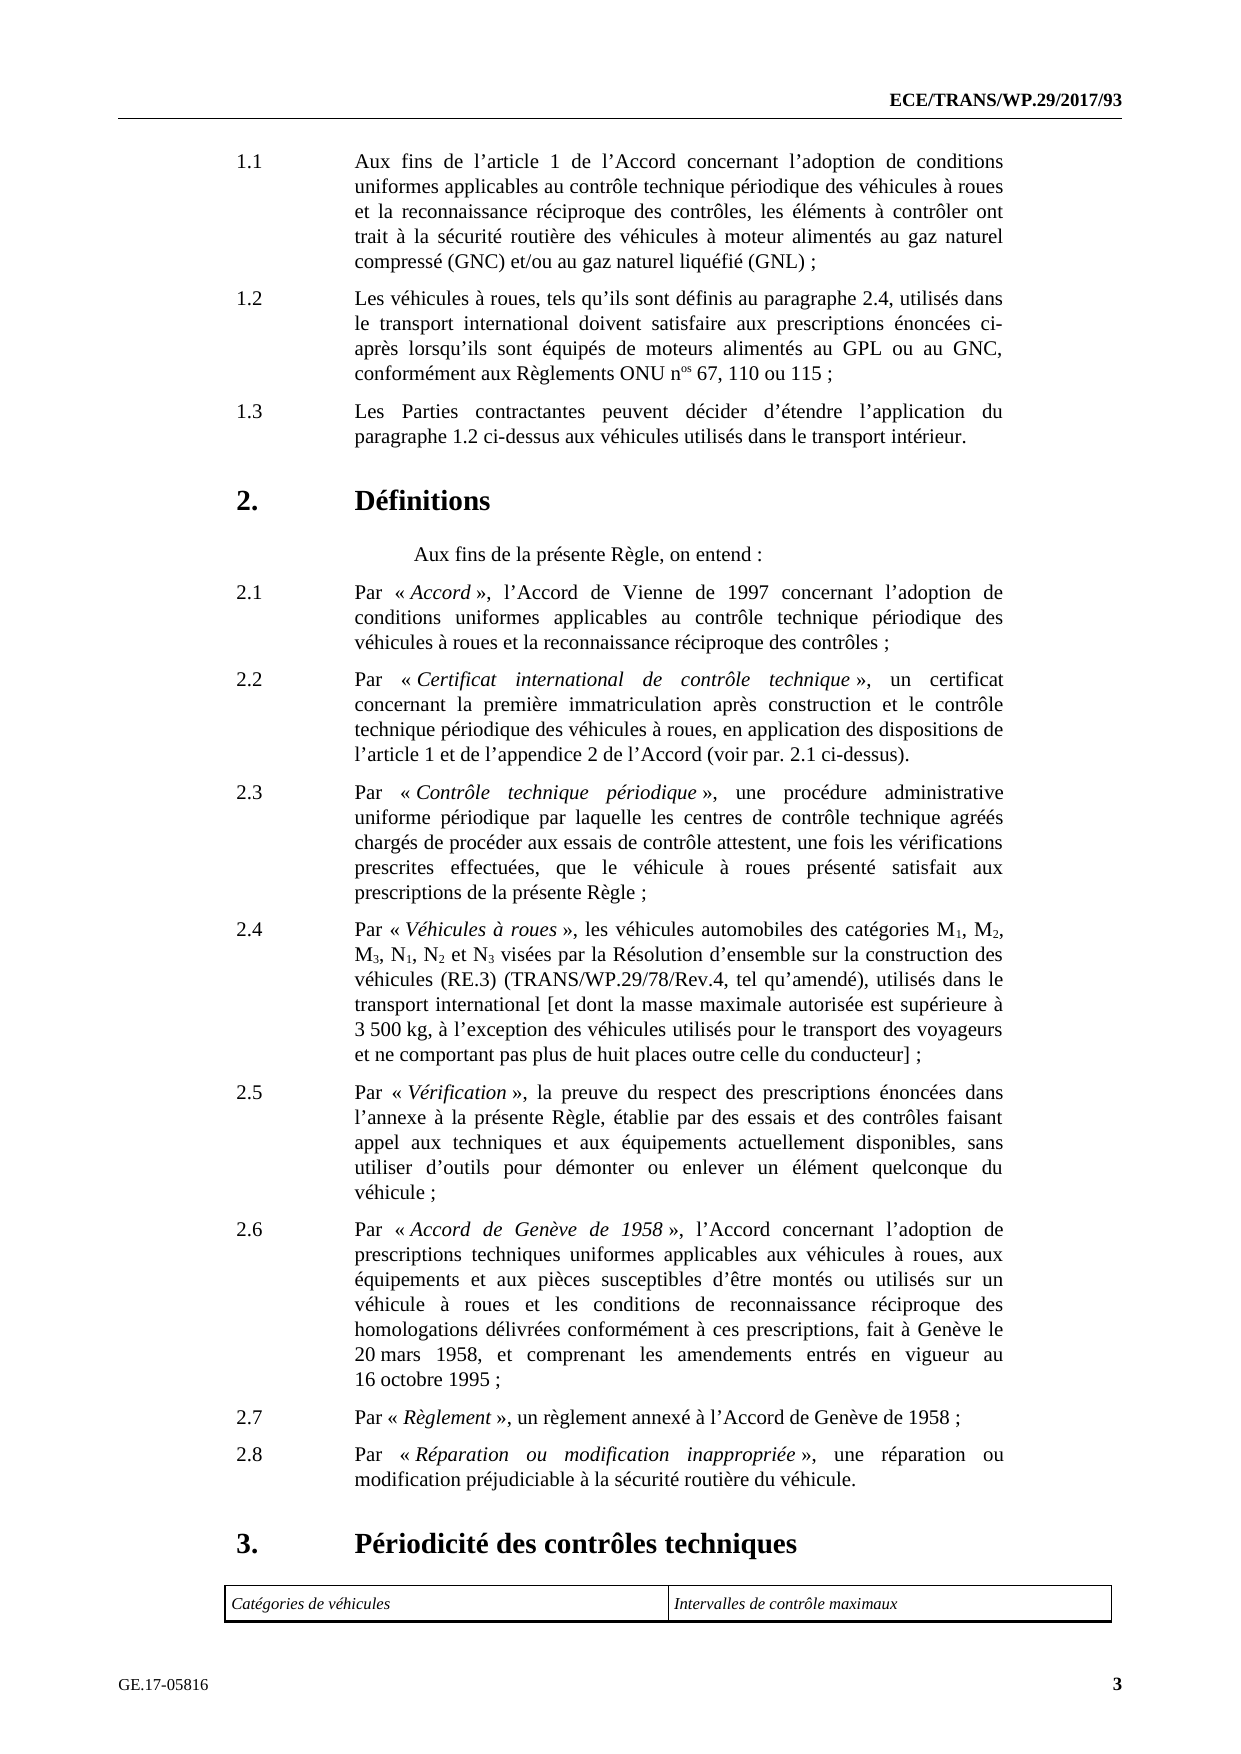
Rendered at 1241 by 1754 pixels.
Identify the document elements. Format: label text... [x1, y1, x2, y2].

text 2.3 Par « Contrôle technique périodique », une procédure administrative uniforme périodique par laquelle les centres de contrôle technique agréés chargés de procéder aux essais de contrôle attestent, une fois les vérifications prescrites effectuées, que le véhicule à roues présenté satisfait aux prescriptions de la présente Règle ; [236, 779, 1004, 904]
text 2.4 Par « Véhicules à roues », les véhicules automobiles des catégories M1, M2, M3, N1, N2 et N3 visées par la Résolution d’ensemble sur la construction des véhicules (RE.3) (TRANS/WP.29/78/Rev.4, tel qu’amendé), utilisés dans le transport international [et dont la masse maximale autorisée est supérieure à 3 500 kg, à l’exception des véhicules utilisés pour le transport des voyageurs et ne comportant pas plus de huit places outre celle du conducteur] ; [236, 916, 1004, 1066]
text 3. Périodicité des contrôles techniques [118, 1529, 1004, 1560]
text 2.6 Par « Accord de Genève de 1958 », l’Accord concernant l’adoption de prescriptions techniques uniformes applicables aux véhicules à roues, aux équipements et aux pièces susceptibles d’être montés ou utilisés sur un véhicule à roues et les conditions de reconnaissance réciproque des homologations délivrées conformément à ces prescriptions, fait à Genève le 20 mars 1958, et comprenant les amendements entrés en vigueur au 16 octobre 1995 ; [236, 1216, 1004, 1391]
table_header Catégories de véhicules [226, 1586, 668, 1619]
text 2.1 Par « Accord », l’Accord de Vienne de 1997 concernant l’adoption de conditions uniformes applicables au contrôle technique périodique des véhicules à roues et la reconnaissance réciproque des contrôles ; [236, 579, 1004, 654]
text 1.3 Les Parties contractantes peuvent décider d’étendre l’application du paragraphe 1.2 ci-dessus aux véhicules utilisés dans le transport intérieur. [236, 398, 1004, 448]
text 2.5 Par « Vérification », la preuve du respect des prescriptions énoncées dans l’annexe à la présente Règle, établie par des essais et des contrôles faisant appel aux techniques et aux équipements actuellement disponibles, sans utiliser d’outils pour démonter ou enlever un élément quelconque du véhicule ; [236, 1079, 1004, 1204]
text 1.2 Les véhicules à roues, tels qu’ils sont définis au paragraphe 2.4, utilisés dans le transport international doivent satisfaire aux prescriptions énoncées ci-après lorsqu’ils sont équipés de moteurs alimentés au GPL ou au GNC, conformément aux Règlements ONU nos 67, 110 ou 115 ; [236, 285, 1004, 385]
text 2. Définitions [118, 485, 1004, 516]
text 1.1 Aux fins de l’article 1 de l’Accord concernant l’adoption de conditions uniformes applicables au contrôle technique périodique des véhicules à roues et la reconnaissance réciproque des contrôles, les éléments à contrôler ont trait à la sécurité routière des véhicules à moteur alimentés au gaz naturel compressé (GNC) et/ou au gaz naturel liquéfié (GNL) ; [236, 148, 1004, 273]
text Aux fins de la présente Règle, on entend : [354, 541, 1004, 566]
text 2.8 Par « Réparation ou modification inappropriée », une réparation ou modification préjudiciable à la sécurité routière du véhicule. [236, 1441, 1004, 1491]
text 2.2 Par « Certificat international de contrôle technique », un certificat concernant la première immatriculation après construction et le contrôle technique périodique des véhicules à roues, en application des dispositions de l’article 1 et de l’appendice 2 de l’Accord (voir par. 2.1 ci-dessus). [236, 666, 1004, 766]
table_header Intervalles de contrôle maximaux [669, 1586, 1111, 1619]
text 2.7 Par « Règlement », un règlement annexé à l’Accord de Genève de 1958 ; [236, 1404, 1004, 1429]
